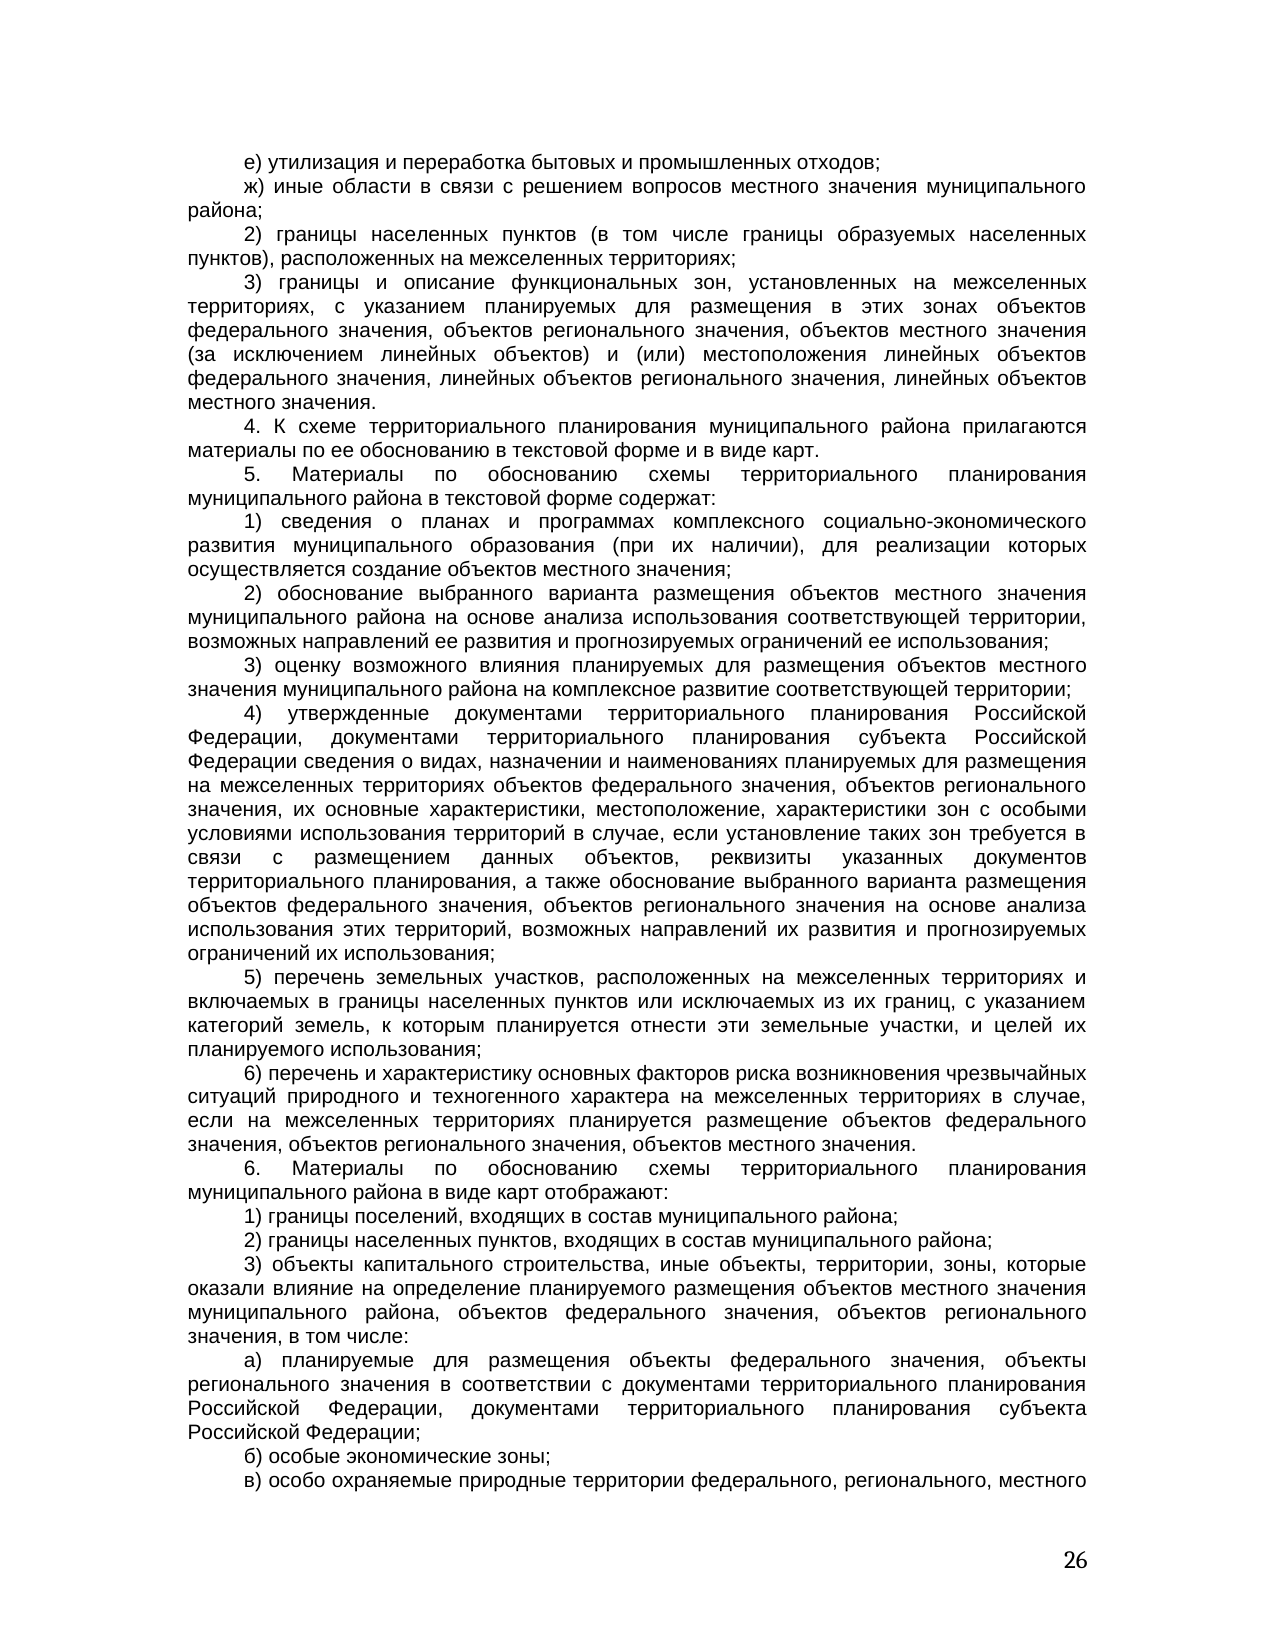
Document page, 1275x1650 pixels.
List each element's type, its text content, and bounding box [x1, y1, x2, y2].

text 5. Материалы по обоснованию схемы территориального планирования муниципального района в текстовой форме содержат: [187, 461, 1087, 509]
text а) планируемые для размещения объекты федерального значения, объекты регионального значения в соответствии с документами территориального планирования Российской Федерации, документами территориального планирования субъекта Российской Федерации; [187, 1348, 1087, 1444]
text б) особые экономические зоны; [187, 1444, 1087, 1468]
text 2) границы населенных пунктов (в том числе границы образуемых населенных пунктов), расположенных на межселенных территориях; [187, 222, 1087, 270]
text 2) границы населенных пунктов, входящих в состав муниципального района; [187, 1228, 1087, 1252]
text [187, 1468, 1087, 1492]
text 3) объекты капитального строительства, иные объекты, территории, зоны, которые оказали влияние на определение планируемого размещения объектов местного значения муниципального района, объектов федерального значения, объектов регионального значения, в том числе: [187, 1252, 1087, 1348]
text 5) перечень земельных участков, расположенных на межселенных территориях и включаемых в границы населенных пунктов или исключаемых из их границ, с указанием категорий земель, к которым планируется отнести эти земельные участки, и целей их планируемого использования; [187, 964, 1087, 1060]
text 4) утвержденные документами территориального планирования Российской Федерации, документами территориального планирования субъекта Российской Федерации сведения о видах, назначении и наименованиях планируемых для размещения на межселенных территориях объектов федерального значения, объектов регионального значения, их основные характеристики, местоположение, характеристики зон с особыми условиями использования территорий в случае, если установление таких зон требуется в связи с размещением данных объектов, реквизиты указанных документов территориального планирования, а также обоснование выбранного варианта размещения объектов федерального значения, объектов регионального значения на основе анализа использования этих территорий, возможных направлений их развития и прогнозируемых ограничений их использования; [187, 701, 1087, 964]
text 6) перечень и характеристику основных факторов риска возникновения чрезвычайных ситуаций природного и техногенного характера на межселенных территориях в случае, если на межселенных территориях планируется размещение объектов федерального значения, объектов регионального значения, объектов местного значения. [187, 1060, 1087, 1156]
text 3) границы и описание функциональных зон, установленных на межселенных территориях, с указанием планируемых для размещения в этих зонах объектов федерального значения, объектов регионального значения, объектов местного значения (за исключением линейных объектов) и (или) местоположения линейных объектов федерального значения, линейных объектов регионального значения, линейных объектов местного значения. [187, 270, 1087, 413]
text 6. Материалы по обоснованию схемы территориального планирования муниципального района в виде карт отображают: [187, 1156, 1087, 1204]
text 2) обоснование выбранного варианта размещения объектов местного значения муниципального района на основе анализа использования соответствующей территории, возможных направлений ее развития и прогнозируемых ограничений ее использования; [187, 581, 1087, 653]
text ж) иные области в связи с решением вопросов местного значения муниципального района; [187, 174, 1087, 222]
text 3) оценку возможного влияния планируемых для размещения объектов местного значения муниципального района на комплексное развитие соответствующей территории; [187, 653, 1087, 701]
text 1) сведения о планах и программах комплексного социально-экономического развития муниципального образования (при их наличии), для реализации которых осуществляется создание объектов местного значения; [187, 509, 1087, 581]
text е) утилизация и переработка бытовых и промышленных отходов; [187, 150, 1087, 174]
text 4. К схеме территориального планирования муниципального района прилагаются материалы по ее обоснованию в текстовой форме и в виде карт. [187, 413, 1087, 461]
text 1) границы поселений, входящих в состав муниципального района; [187, 1204, 1087, 1228]
